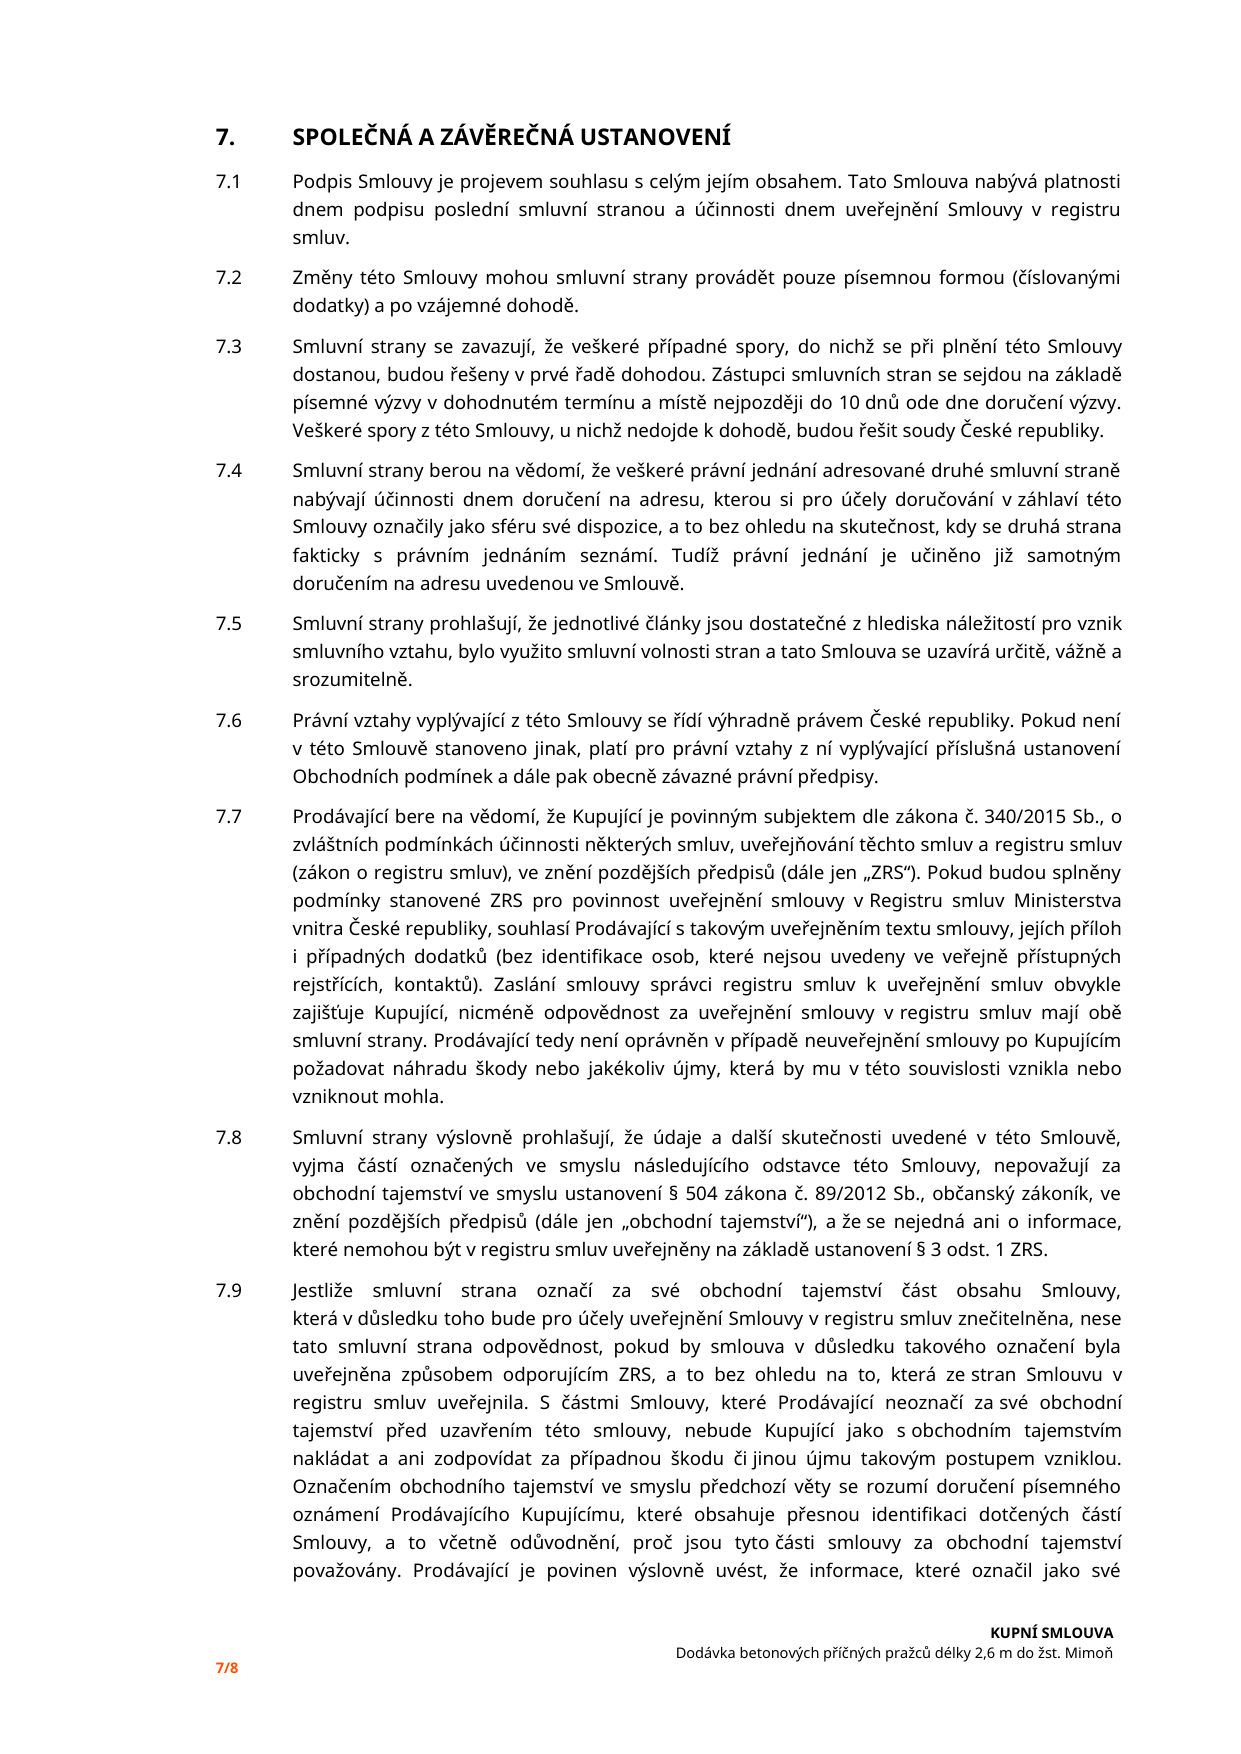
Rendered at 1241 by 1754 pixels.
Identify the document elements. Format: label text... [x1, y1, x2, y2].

text společná a závěrečná ustanovení [216, 121, 1122, 152]
text Smluvní strany berou na vědomí, že veškeré právní jednání adresované druhé smluvní straně nabývají účinnosti dnem doručení na adresu, kterou si pro účely doručování v záhlaví této Smlouvy označily jako sféru své dispozice, a to bez ohledu na skutečnost, kdy se druhá strana fakticky s právním jednáním seznámí. Tudíž právní jednání je učiněno již samotným doručením na adresu uvedenou ve Smlouvě. [216, 458, 1122, 595]
text Smluvní strany se zavazují, že veškeré případné spory, do nichž se při plnění této Smlouvy dostanou, budou řešeny v prvé řadě dohodou. Zástupci smluvních stran se sejdou na základě písemné výzvy v dohodnutém termínu a místě nejpozději do 10 dnů ode dne doručení výzvy. Veškeré spory z této Smlouvy, u nichž nedojde k dohodě, budou řešit soudy České republiky. [216, 333, 1122, 443]
text Podpis Smlouvy je projevem souhlasu s celým jejím obsahem. Tato Smlouva nabývá platnosti dnem podpisu poslední smluvní stranou a účinnosti dnem uveřejnění Smlouvy v registru smluv. [216, 168, 1122, 250]
text Smluvní strany výslovně prohlašují, že údaje a další skutečnosti uvedené v této Smlouvě, vyjma částí označených ve smyslu následujícího odstavce této Smlouvy, nepovažují za obchodní tajemství ve smyslu ustanovení § 504 zákona č. 89/2012 Sb., občanský zákoník, ve znění pozdějších předpisů (dále jen „obchodní tajemství“), a že se nejedná ani o informace, které nemohou být v registru smluv uveřejněny na základě ustanovení § 3 odst. 1 ZRS. [216, 1124, 1122, 1262]
text Právní vztahy vyplývající z této Smlouvy se řídí výhradně právem České republiky. Pokud není v této Smlouvě stanoveno jinak, platí pro právní vztahy z ní vyplývající příslušná ustanovení Obchodních podmínek a dále pak obecně závazné právní předpisy. [216, 707, 1122, 788]
text Změny této Smlouvy mohou smluvní strany provádět pouze písemnou formou (číslovanými dodatky) a po vzájemné dohodě. [216, 265, 1122, 318]
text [216, 1277, 1122, 1583]
text Smluvní strany prohlašují, že jednotlivé články jsou dostatečné z hlediska náležitostí pro vznik smluvního vztahu, bylo využito smluvní volnosti stran a tato Smlouva se uzavírá určitě, vážně a srozumitelně. [216, 610, 1122, 692]
text Prodávající bere na vědomí, že Kupující je povinným subjektem dle zákona č. 340/2015 Sb., o zvláštních podmínkách účinnosti některých smluv, uveřejňování těchto smluv a registru smluv (zákon o registru smluv), ve znění pozdějších předpisů (dále jen „ZRS“). Pokud budou splněny podmínky stanovené ZRS pro povinnost uveřejnění smlouvy v Registru smluv Ministerstva vnitra České republiky, souhlasí Prodávající s takovým uveřejněním textu smlouvy, jejích příloh i případných dodatků (bez identifikace osob, které nejsou uvedeny ve veřejně přístupných rejstřících, kontaktů). Zaslání smlouvy správci registru smluv k uveřejnění smluv obvykle zajišťuje Kupující, nicméně odpovědnost za uveřejnění smlouvy v registru smluv mají obě smluvní strany. Prodávající tedy není oprávněn v případě neuveřejnění smlouvy po Kupujícím požadovat náhradu škody nebo jakékoliv újmy, která by mu v této souvislosti vznikla nebo vzniknout mohla. [216, 803, 1122, 1109]
